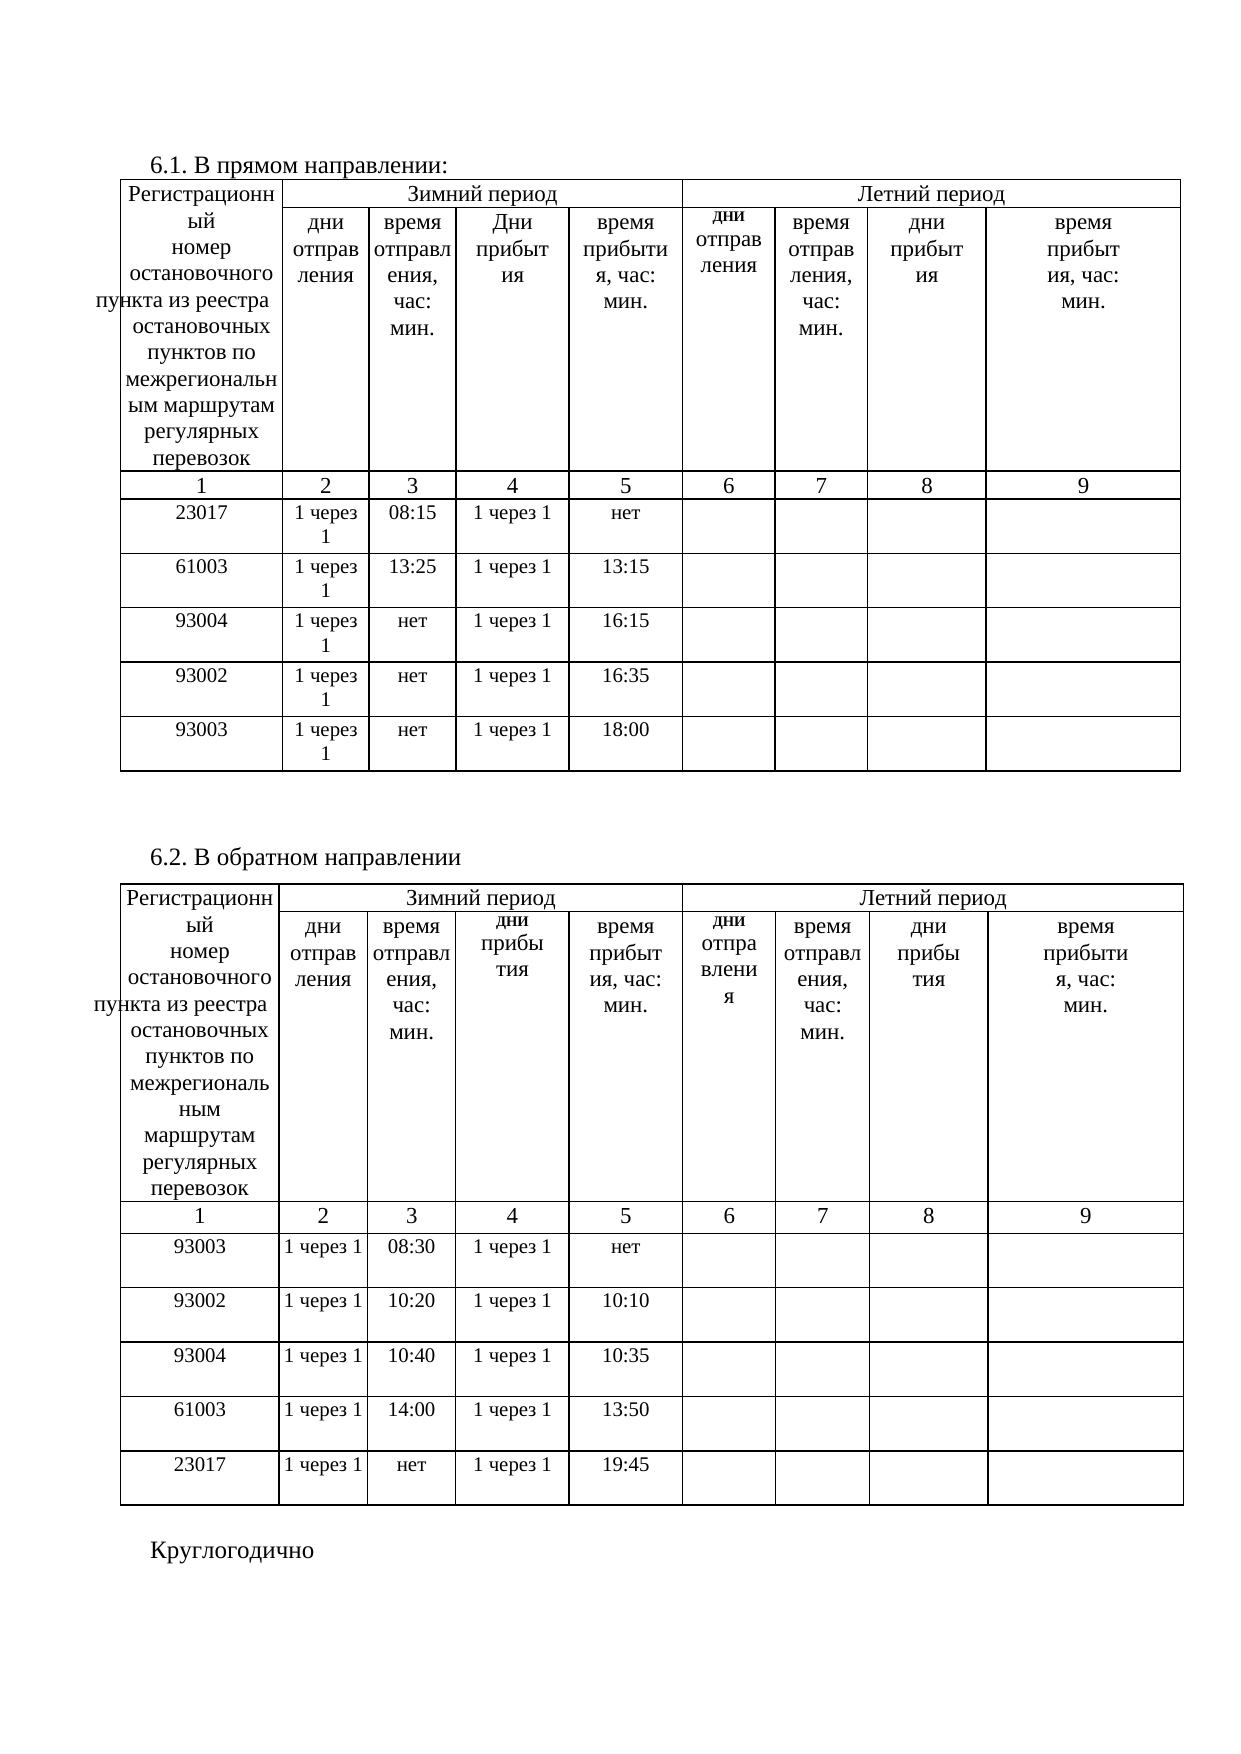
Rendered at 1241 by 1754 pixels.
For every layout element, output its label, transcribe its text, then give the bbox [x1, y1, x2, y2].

table_cell 93002 [121, 663, 282, 716]
table_cell [683, 717, 774, 770]
table_cell 19:45 [570, 1452, 682, 1504]
table_cell 1 через 1 [457, 717, 568, 770]
table_cell 1 через 1 [280, 1234, 367, 1287]
table_cell [870, 1288, 987, 1341]
table_cell 93004 [121, 1343, 278, 1396]
table_cell [987, 608, 1180, 661]
table_cell [683, 1343, 775, 1396]
table_cell нет [370, 717, 455, 770]
table_cell [683, 1452, 775, 1504]
table_cell [683, 500, 774, 552]
table_cell [989, 1234, 1183, 1287]
table_cell 10:35 [570, 1343, 682, 1396]
table_cell [868, 663, 985, 716]
table_cell 6 [683, 472, 774, 498]
table_cell [683, 1234, 775, 1287]
table_cell [987, 717, 1180, 770]
table_cell 3 [370, 472, 455, 498]
table_cell [870, 1397, 987, 1450]
table_cell 13:15 [570, 554, 682, 607]
table_cell время прибыти я, час: мин. [570, 208, 682, 470]
table_cell 23017 [121, 1452, 278, 1504]
table_cell 1 через 1 [280, 1288, 367, 1341]
table_cell нет [368, 1452, 455, 1504]
text 6.1. В прямом направлении: [150, 150, 1090, 179]
table_cell 93004 [121, 608, 282, 661]
table_cell 4 [457, 472, 568, 498]
table_cell Дни прибыт ия [457, 208, 568, 470]
table_cell 8 [870, 1202, 987, 1232]
table_cell 10:10 [570, 1288, 682, 1341]
table_cell дни отправ ления [283, 208, 368, 470]
table_cell ДНИ отправ ления [683, 208, 774, 470]
table_cell 93003 [121, 717, 282, 770]
table_cell 1 через 1 [457, 608, 568, 661]
table_cell [870, 1452, 987, 1504]
table_cell 2 [280, 1202, 367, 1232]
table_cell время отправ ления, час: мин. [776, 208, 867, 470]
table_cell 1 через 1 [456, 1234, 568, 1287]
table_cell 1 через 1 [457, 500, 568, 552]
table_cell 1 через 1 [456, 1288, 568, 1341]
table_cell 16:35 [570, 663, 682, 716]
table_cell дни отправ ления [280, 912, 367, 1201]
table_cell нет [370, 608, 455, 661]
table_cell 9 [989, 1202, 1183, 1232]
table_cell [989, 1343, 1183, 1396]
table_cell время прибыт ия, час: мин. [987, 208, 1180, 470]
table_cell 1 через 1 [283, 717, 368, 770]
table_cell 1 через 1 [283, 554, 368, 607]
table_cell 7 [776, 1202, 869, 1232]
table_cell [989, 1452, 1183, 1504]
table_header Летний период [683, 885, 1183, 911]
table_cell 1 через 1 [280, 1343, 367, 1396]
table_cell ДНИ отпра влени я [683, 912, 775, 1201]
table_header Регистрационный номер остановочного пункта из реестра остановочных пунктов по межрегиональным маршрутам регулярных перевозок [121, 180, 282, 470]
table_cell [868, 554, 985, 607]
table_cell 1 [121, 1202, 278, 1232]
table_cell 1 через 1 [457, 554, 568, 607]
table_cell 6 [683, 1202, 775, 1232]
table_cell 93002 [121, 1288, 278, 1341]
table_cell 1 через 1 [283, 663, 368, 716]
table_cell [683, 554, 774, 607]
table_cell [870, 1343, 987, 1396]
table_cell 3 [368, 1202, 455, 1232]
table_header Зимний период [280, 885, 682, 911]
table_cell время отправл ения, час: мин. [370, 208, 455, 470]
table_cell [989, 1288, 1183, 1341]
table_cell [987, 500, 1180, 552]
table_cell [776, 1234, 869, 1287]
table_cell [776, 1343, 869, 1396]
table_cell 16:15 [570, 608, 682, 661]
table_cell 13:25 [370, 554, 455, 607]
table_cell нет [570, 500, 682, 552]
table_cell [776, 717, 867, 770]
table_cell время отправл ения, час: мин. [776, 912, 869, 1201]
table_cell 5 [570, 472, 682, 498]
table_cell 7 [776, 472, 867, 498]
table_cell 08:15 [370, 500, 455, 552]
table_cell 1 через 1 [280, 1397, 367, 1450]
table_cell 1 через 1 [283, 500, 368, 552]
table_cell 1 через 1 [456, 1397, 568, 1450]
text Круглогодично [150, 1535, 1090, 1563]
table_cell [683, 663, 774, 716]
table_header Зимний период [283, 180, 682, 207]
table_header Летний период [683, 180, 1180, 207]
table_cell 10:40 [368, 1343, 455, 1396]
table_cell 08:30 [368, 1234, 455, 1287]
table_cell 93003 [121, 1234, 278, 1287]
table_cell 61003 [121, 1397, 278, 1450]
table_cell 18:00 [570, 717, 682, 770]
table_cell [987, 554, 1180, 607]
table_cell 1 через 1 [456, 1343, 568, 1396]
table_cell [776, 608, 867, 661]
table_cell время прибыт ия, час: мин. [570, 912, 682, 1201]
table_cell 23017 [121, 500, 282, 552]
table_cell дни прибыт ия [868, 208, 985, 470]
table_cell [683, 1288, 775, 1341]
table_cell ДНИ прибы тия [456, 912, 568, 1201]
table_cell 2 [283, 472, 368, 498]
table_cell нет [570, 1234, 682, 1287]
table_cell 14:00 [368, 1397, 455, 1450]
table_cell [868, 608, 985, 661]
table_cell 5 [570, 1202, 682, 1232]
table_cell 4 [456, 1202, 568, 1232]
table_header Регистрационный номер остановочного пункта из реестра остановочных пунктов по межрегиональным маршрутам регулярных перевозок [121, 885, 278, 1201]
table_cell 61003 [121, 554, 282, 607]
table_cell нет [370, 663, 455, 716]
text 6.2. В обратном направлении [150, 842, 1090, 870]
table_cell 1 через 1 [456, 1452, 568, 1504]
table_cell [683, 608, 774, 661]
table_cell 9 [987, 472, 1180, 498]
table_cell [776, 663, 867, 716]
table_cell время отправл ения, час: мин. [368, 912, 455, 1201]
table_cell [870, 1234, 987, 1287]
table_cell [989, 1397, 1183, 1450]
table_cell 1 [121, 472, 282, 498]
table_cell [776, 1397, 869, 1450]
table_cell [987, 663, 1180, 716]
table_cell 8 [868, 472, 985, 498]
table_cell [776, 500, 867, 552]
table_cell [683, 1397, 775, 1450]
table_cell 1 через 1 [283, 608, 368, 661]
table_cell [776, 1288, 869, 1341]
table_cell [868, 500, 985, 552]
table_cell [776, 554, 867, 607]
table_cell 13:50 [570, 1397, 682, 1450]
table_cell 1 через 1 [457, 663, 568, 716]
table_cell 1 через 1 [280, 1452, 367, 1504]
table_cell [868, 717, 985, 770]
table_cell время прибыти я, час: мин. [989, 912, 1183, 1201]
table_cell дни прибы тия [870, 912, 987, 1201]
table_cell 10:20 [368, 1288, 455, 1341]
table_cell [776, 1452, 869, 1504]
